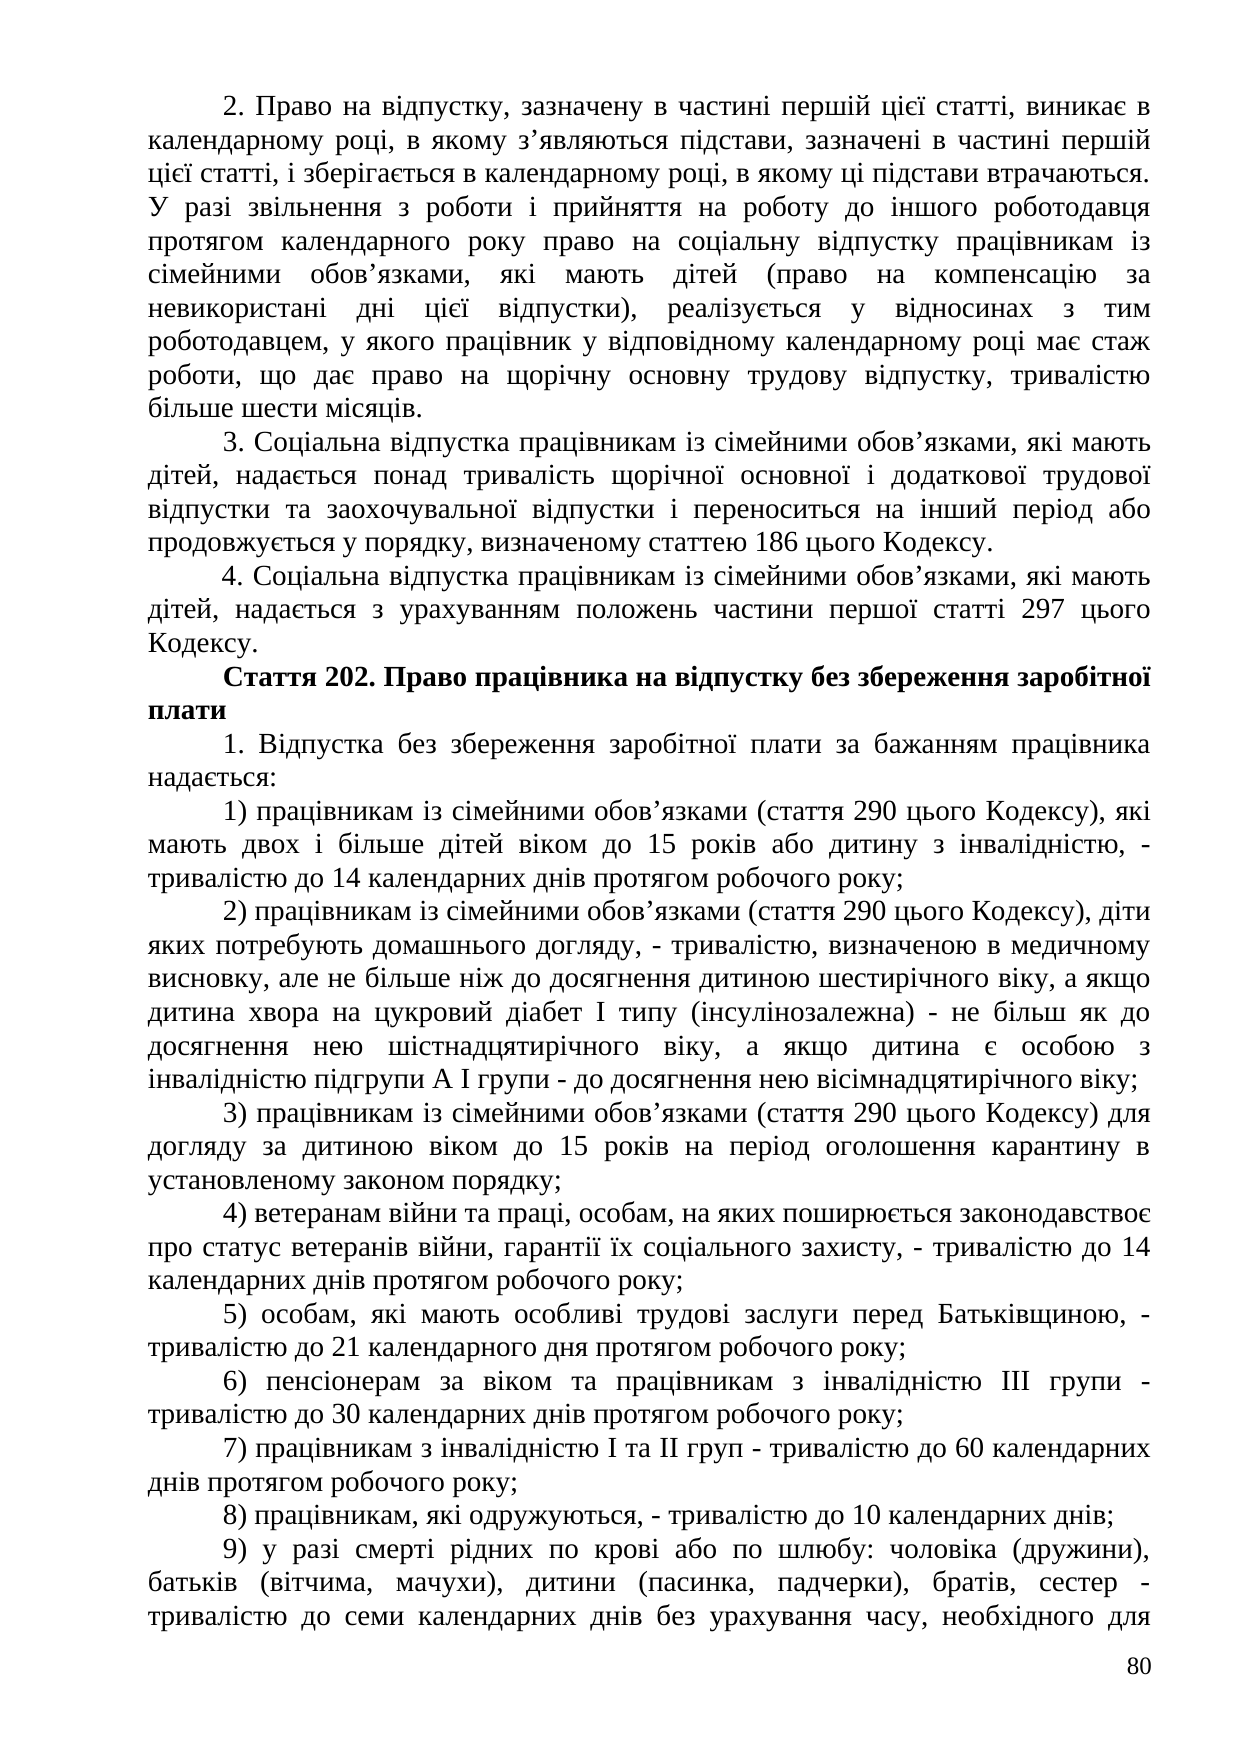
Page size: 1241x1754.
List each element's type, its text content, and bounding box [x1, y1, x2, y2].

text 3) працівникам із сімейними обов’язками (стаття 290 цього Кодексу) для догляду за дитиною віком до 15 років на період оголошення карантину в установленому законом порядку; [148, 1095, 1152, 1195]
text 4. Соціальна відпустка працівникам із сімейними обов’язками, які мають дітей, надається з урахуванням положень частини першої статті 297 цього Кодексу. [148, 558, 1152, 659]
text 2. Право на відпустку, зазначену в частині першій цієї статті, виникає в календарному році, в якому з’являються підстави, зазначені в частині першій цієї статті, і зберігається в календарному році, в якому ці підстави втрачаються. У разі звільнення з роботи і прийняття на роботу до іншого роботодавця протягом календарного року право на соціальну відпустку працівникам із сімейними обов’язками, які мають дітей (право на компенсацію за невикористані дні цієї відпустки), реалізується у відносинах з тим роботодавцем, у якого працівник у відповідному календарному році має стаж роботи, що дає право на щорічну основну трудову відпустку, тривалістю більше шести місяців. [148, 88, 1152, 424]
text 4) ветеранам війни та праці, особам, на яких поширюється законодавствоє про статус ветеранів війни, гарантії їх соціального захисту, - тривалістю до 14 календарних днів протягом робочого року; [148, 1195, 1152, 1296]
text 8) працівникам, які одружуються, - тривалістю до 10 календарних днів; [148, 1497, 1152, 1531]
text 1. Відпустка без збереження заробітної плати за бажанням працівника надається: [148, 726, 1152, 793]
text 3. Соціальна відпустка працівникам із сімейними обов’язками, які мають дітей, надається понад тривалість щорічної основної і додаткової трудової відпустки та заохочувальної відпустки і переноситься на інший період або продовжується у порядку, визначеному статтею 186 цього Кодексу. [148, 424, 1152, 558]
text 7) працівникам з інвалідністю І та ІІ груп - тривалістю до 60 календарних днів протягом робочого року; [148, 1430, 1152, 1497]
text 5) особам, які мають особливі трудові заслуги перед Батьківщиною, - тривалістю до 21 календарного дня протягом робочого року; [148, 1296, 1152, 1363]
text 6) пенсіонерам за віком та працівникам з інвалідністю III групи - тривалістю до 30 календарних днів протягом робочого року; [148, 1363, 1152, 1430]
text 1) працівникам із сімейними обов’язками (стаття 290 цього Кодексу), які мають двох і більше дітей віком до 15 років або дитину з інвалідністю, - тривалістю до 14 календарних днів протягом робочого року; [148, 793, 1152, 893]
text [148, 1531, 1152, 1631]
text Стаття 202. Право працівника на відпустку без збереження заробітної плати [148, 659, 1152, 726]
text 2) працівникам із сімейними обов’язками (стаття 290 цього Кодексу), діти яких потребують домашнього догляду, - тривалістю, визначеною в медичному висновку, але не більше ніж до досягнення дитиною шестирічного віку, а якщо дитина хвора на цукровий діабет I типу (інсулінозалежна) - не більш як до досягнення нею шістнадцятирічного віку, а якщо дитина є особою з інвалідністю підгрупи А І групи - до досягнення нею вісімнадцятирічного віку; [148, 893, 1152, 1095]
